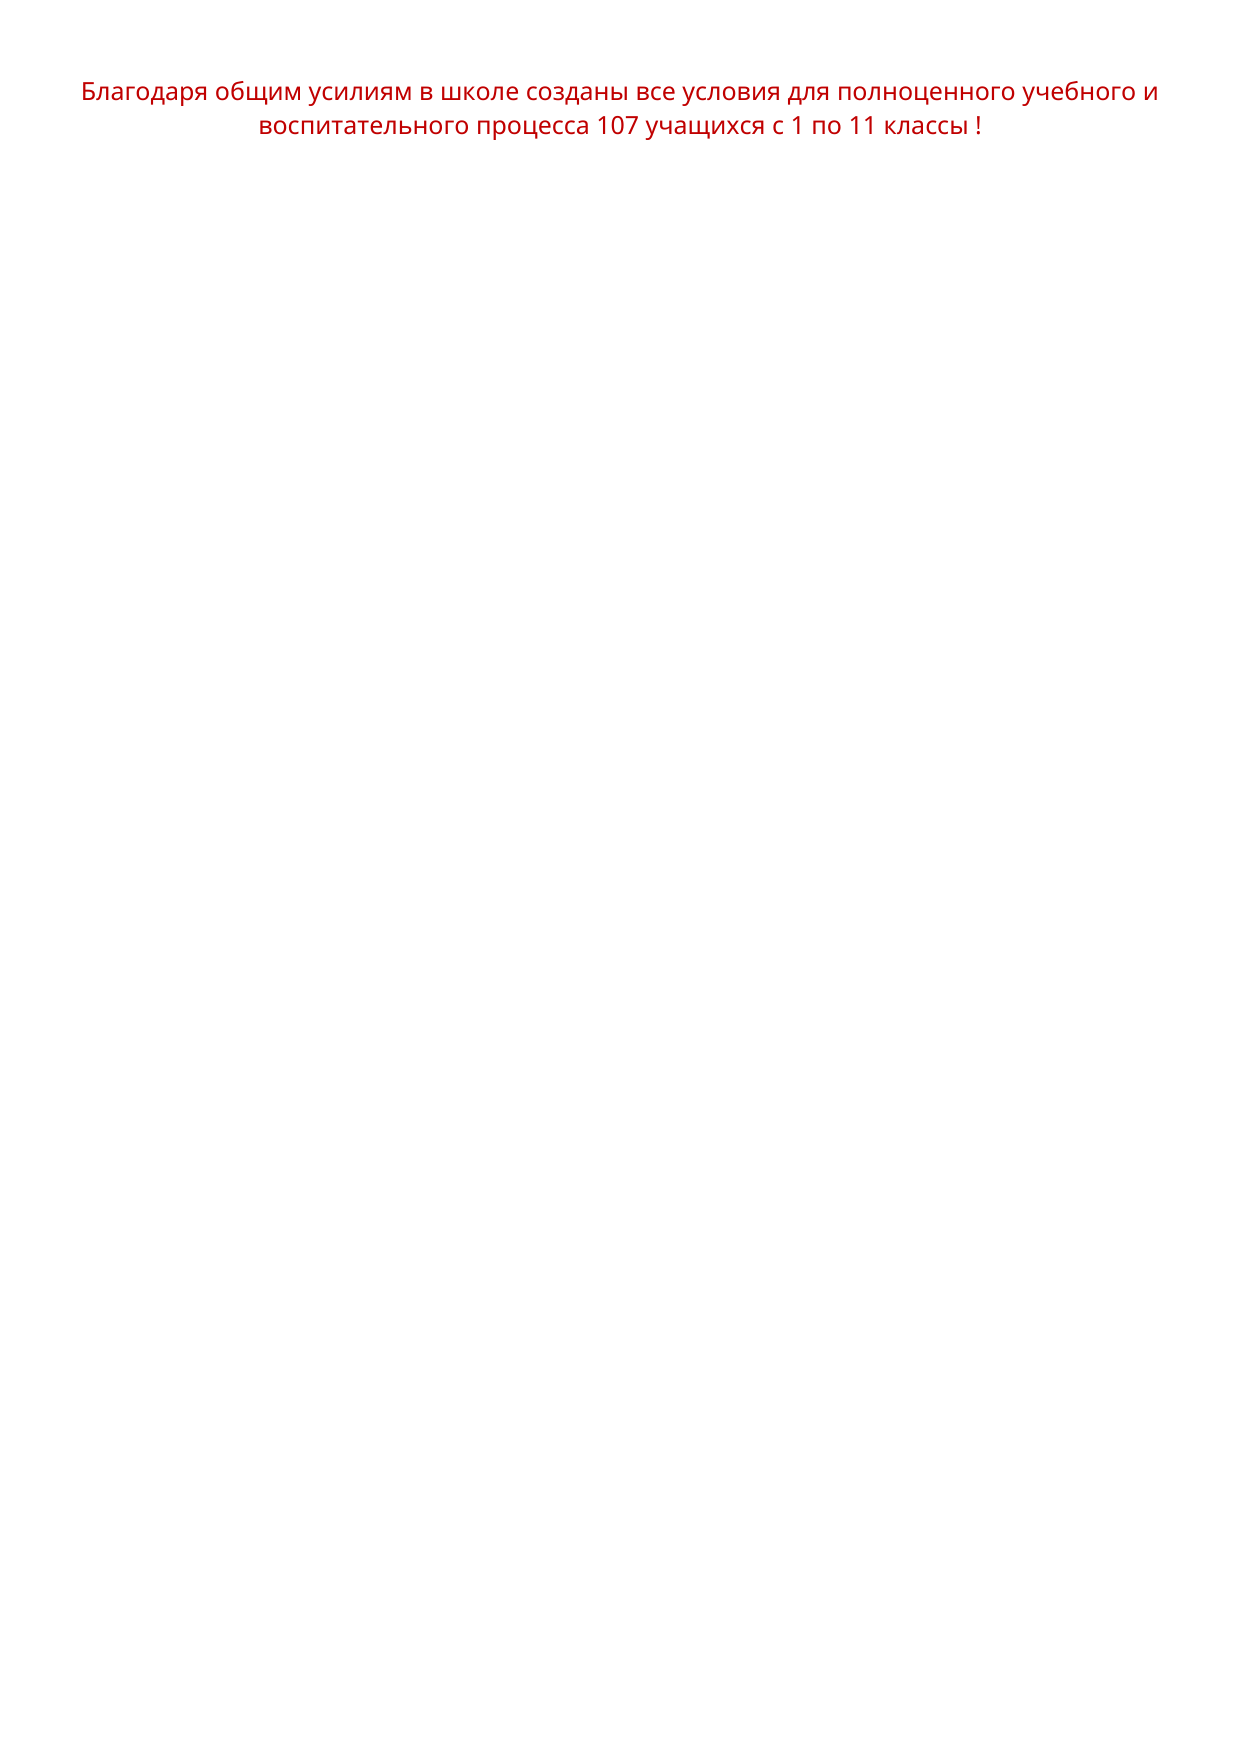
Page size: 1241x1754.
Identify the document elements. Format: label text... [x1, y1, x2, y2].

text Благодаря общим усилиям в школе созданы все условия для полноценного учебного и воспитательного процесса 107 учащихся с 1 по 11 классы ! [59, 74, 1181, 142]
